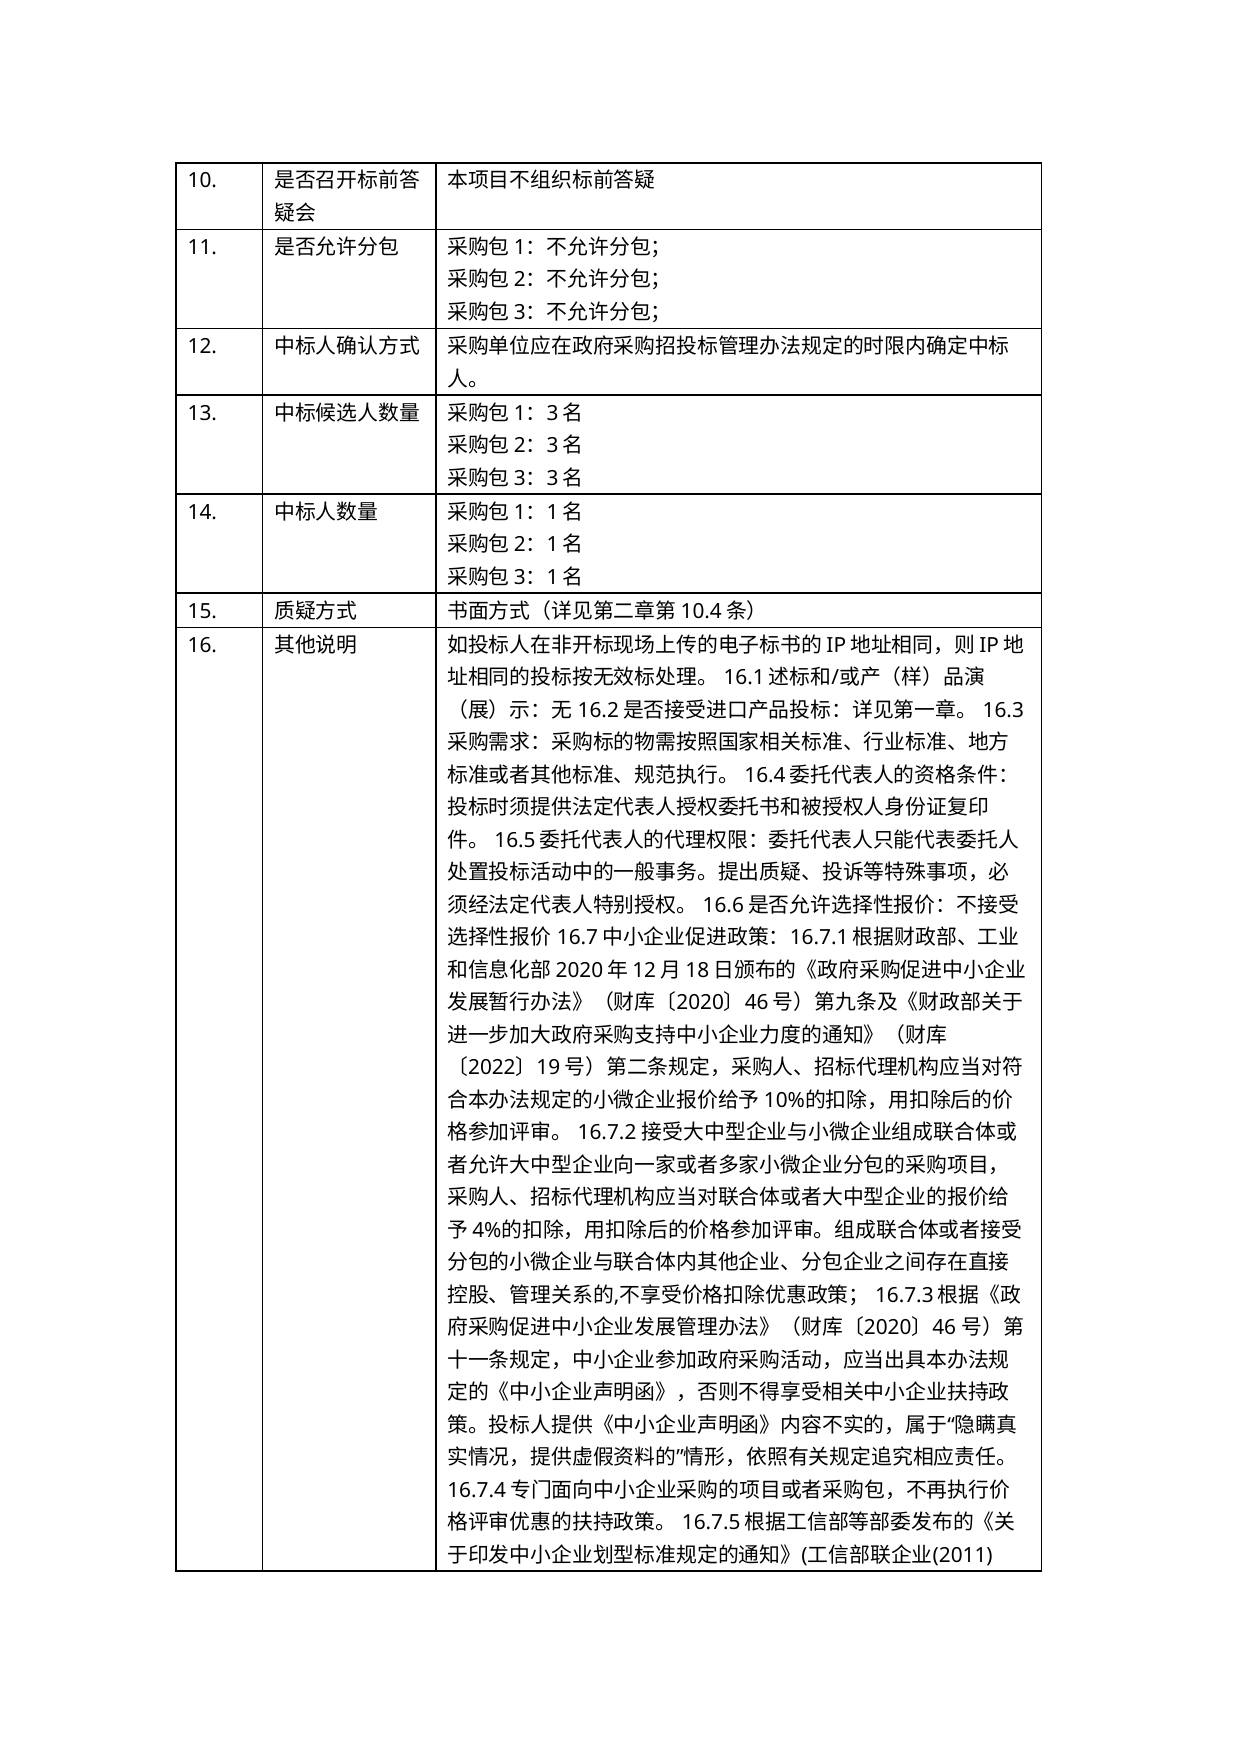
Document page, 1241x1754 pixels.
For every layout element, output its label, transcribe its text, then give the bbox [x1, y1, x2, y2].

table_cell 15. [177, 594, 262, 626]
table_cell 是否召开标前答疑会 [263, 164, 435, 228]
table_cell 10. [177, 164, 262, 228]
table_cell 11. [177, 230, 262, 328]
table_cell 14. [177, 495, 262, 592]
table_cell 采购包1：3名 采购包2：3名 采购包3：3名 [437, 396, 1041, 493]
table_cell 采购单位应在政府采购招投标管理办法规定的时限内确定中标人。 [437, 329, 1041, 394]
table_cell 采购包1：不允许分包； 采购包2：不允许分包； 采购包3：不允许分包； [437, 230, 1041, 328]
table_cell 采购包1：1名 采购包2：1名 采购包3：1名 [437, 495, 1041, 592]
table_cell 中标人数量 [263, 495, 435, 592]
table_cell 13. [177, 396, 262, 493]
table_cell 12. [177, 329, 262, 394]
table_cell 质疑方式 [263, 594, 435, 626]
table_cell 是否允许分包 [263, 230, 435, 328]
table_cell 16. [177, 628, 262, 1570]
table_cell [437, 628, 1041, 1570]
table_cell 书面方式（详见第二章第10.4条） [437, 594, 1041, 626]
table_cell 中标候选人数量 [263, 396, 435, 493]
table_cell 其他说明 [263, 628, 435, 1570]
table_cell 本项目不组织标前答疑 [437, 164, 1041, 228]
table_cell 中标人确认方式 [263, 329, 435, 394]
